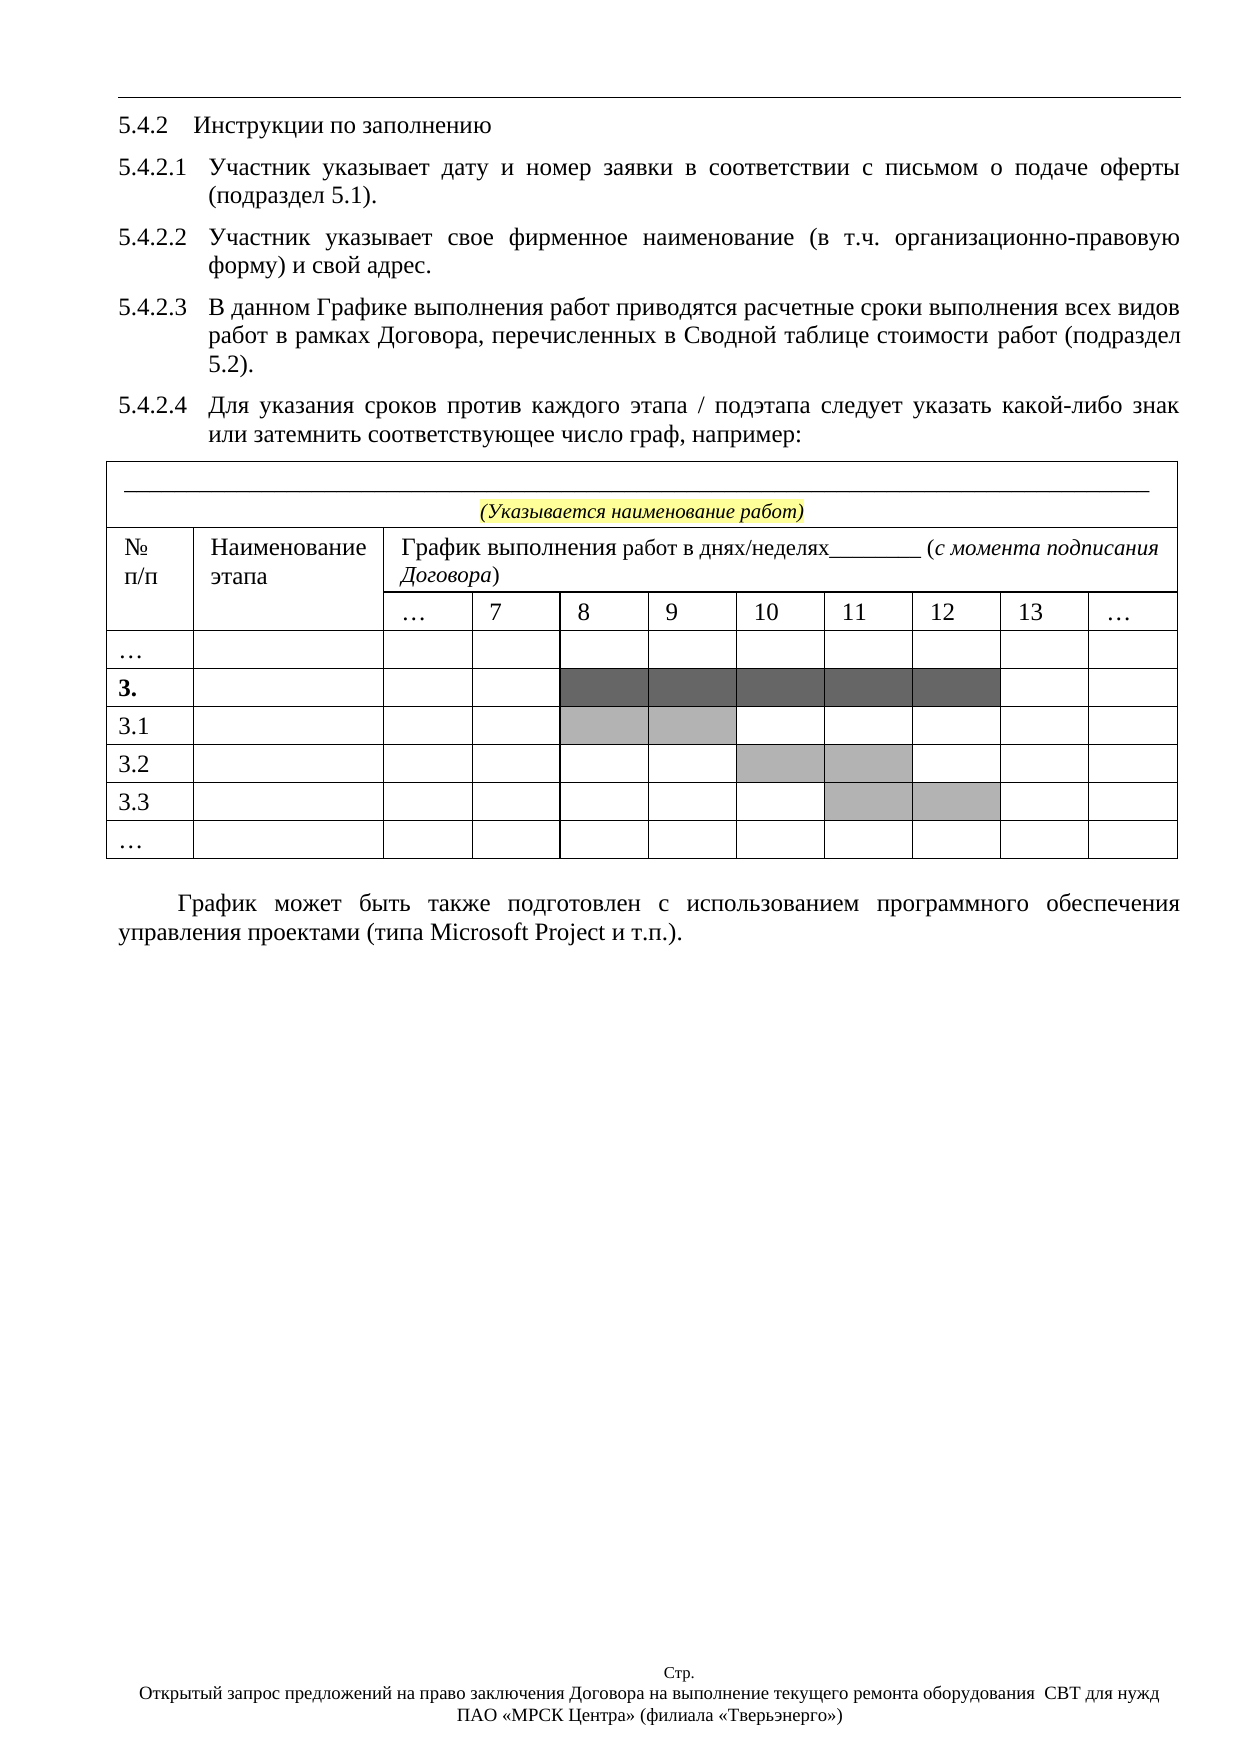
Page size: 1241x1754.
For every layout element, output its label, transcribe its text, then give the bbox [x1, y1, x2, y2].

table_cell [1089, 631, 1177, 668]
table_cell [1001, 745, 1088, 782]
table_cell [913, 783, 1000, 820]
table_cell [1001, 631, 1088, 668]
list В данном Графике выполнения работ приводятся расчетные сроки выполнения всех видов работ в рамках Договора, перечисленных в Сводной таблице стоимости работ (подраздел 5.2). [118, 292, 1181, 378]
table_cell [913, 631, 1000, 668]
table_cell [825, 707, 912, 744]
table_cell [825, 783, 912, 820]
subtitle Инструкции по заполнению [118, 111, 1181, 139]
table_cell 10 [737, 593, 824, 629]
table_cell [825, 669, 912, 706]
table_cell [194, 783, 383, 820]
table_cell [384, 707, 472, 744]
list Участник указывает свое фирменное наименование (в т.ч. организационно-правовую форму) и свой адрес. [118, 222, 1181, 279]
table_cell Наименование этапа [194, 528, 383, 629]
table_cell [561, 669, 648, 706]
table_cell [384, 745, 472, 782]
table_cell [561, 745, 648, 782]
table_cell [194, 745, 383, 782]
table_cell 7 [473, 593, 559, 629]
table_cell [1001, 821, 1088, 858]
table_cell [649, 631, 736, 668]
table_cell [825, 745, 912, 782]
table_cell [473, 707, 559, 744]
table_cell [107, 707, 193, 744]
table_cell № п/п [107, 528, 193, 629]
table_cell [473, 631, 559, 668]
table_cell [473, 669, 559, 706]
table_cell [913, 707, 1000, 744]
table_cell [561, 783, 648, 820]
table_cell [1089, 745, 1177, 782]
table_cell … [107, 821, 193, 858]
table_cell … [384, 593, 472, 629]
table_cell [649, 707, 736, 744]
table_cell … [107, 631, 193, 668]
table_cell [194, 669, 383, 706]
table_cell [913, 745, 1000, 782]
table_cell [107, 783, 193, 820]
table_cell [473, 821, 559, 858]
table_cell [384, 669, 472, 706]
table_cell [473, 783, 559, 820]
table_cell [1089, 783, 1177, 820]
table_cell [384, 821, 472, 858]
table_cell 8 [561, 593, 648, 629]
table_cell [737, 783, 824, 820]
table_cell [1001, 669, 1088, 706]
table_cell [1089, 707, 1177, 744]
table_cell [561, 707, 648, 744]
table_cell [1089, 821, 1177, 858]
table_cell [1089, 669, 1177, 706]
table_cell 12 [913, 593, 1000, 629]
table_cell [1001, 783, 1088, 820]
table_cell 9 [649, 593, 736, 629]
table_cell [913, 669, 1000, 706]
table_cell [1001, 707, 1088, 744]
table_cell [737, 669, 824, 706]
list Участник указывает дату и номер заявки в соответствии с письмом о подаче оферты (подраздел 5.1). [118, 152, 1181, 209]
table_cell График выполнения работ в днях/неделях________ (с момента подписания Договора) [384, 528, 1177, 591]
table_cell [825, 631, 912, 668]
text График может быть также подготовлен с использованием программного обеспечения управления проектами (типа Microsoft Project и т.п.). [118, 888, 1181, 946]
table_cell [649, 783, 736, 820]
table_cell … [1089, 593, 1177, 629]
table_cell [825, 821, 912, 858]
table_cell [473, 745, 559, 782]
table_cell [194, 631, 383, 668]
list Для указания сроков против каждого этапа / подэтапа следует указать какой-либо знак или затемнить соответствующее число граф, например: [118, 391, 1181, 448]
table_cell [913, 821, 1000, 858]
table_cell [194, 707, 383, 744]
table_cell [561, 821, 648, 858]
table_cell [384, 631, 472, 668]
table_header __________________________________________________________________________________ (Указывается наименование работ) [107, 462, 1177, 527]
table_cell [737, 821, 824, 858]
table_cell [737, 745, 824, 782]
table_cell [194, 821, 383, 858]
table_cell [649, 745, 736, 782]
table_cell [107, 745, 193, 782]
table_cell 11 [825, 593, 912, 629]
table_cell [384, 783, 472, 820]
table_cell [107, 669, 193, 706]
table_cell [649, 821, 736, 858]
table_cell [737, 707, 824, 744]
table_cell 13 [1001, 593, 1088, 629]
table_cell [561, 631, 648, 668]
table_cell [737, 631, 824, 668]
table_cell [649, 669, 736, 706]
